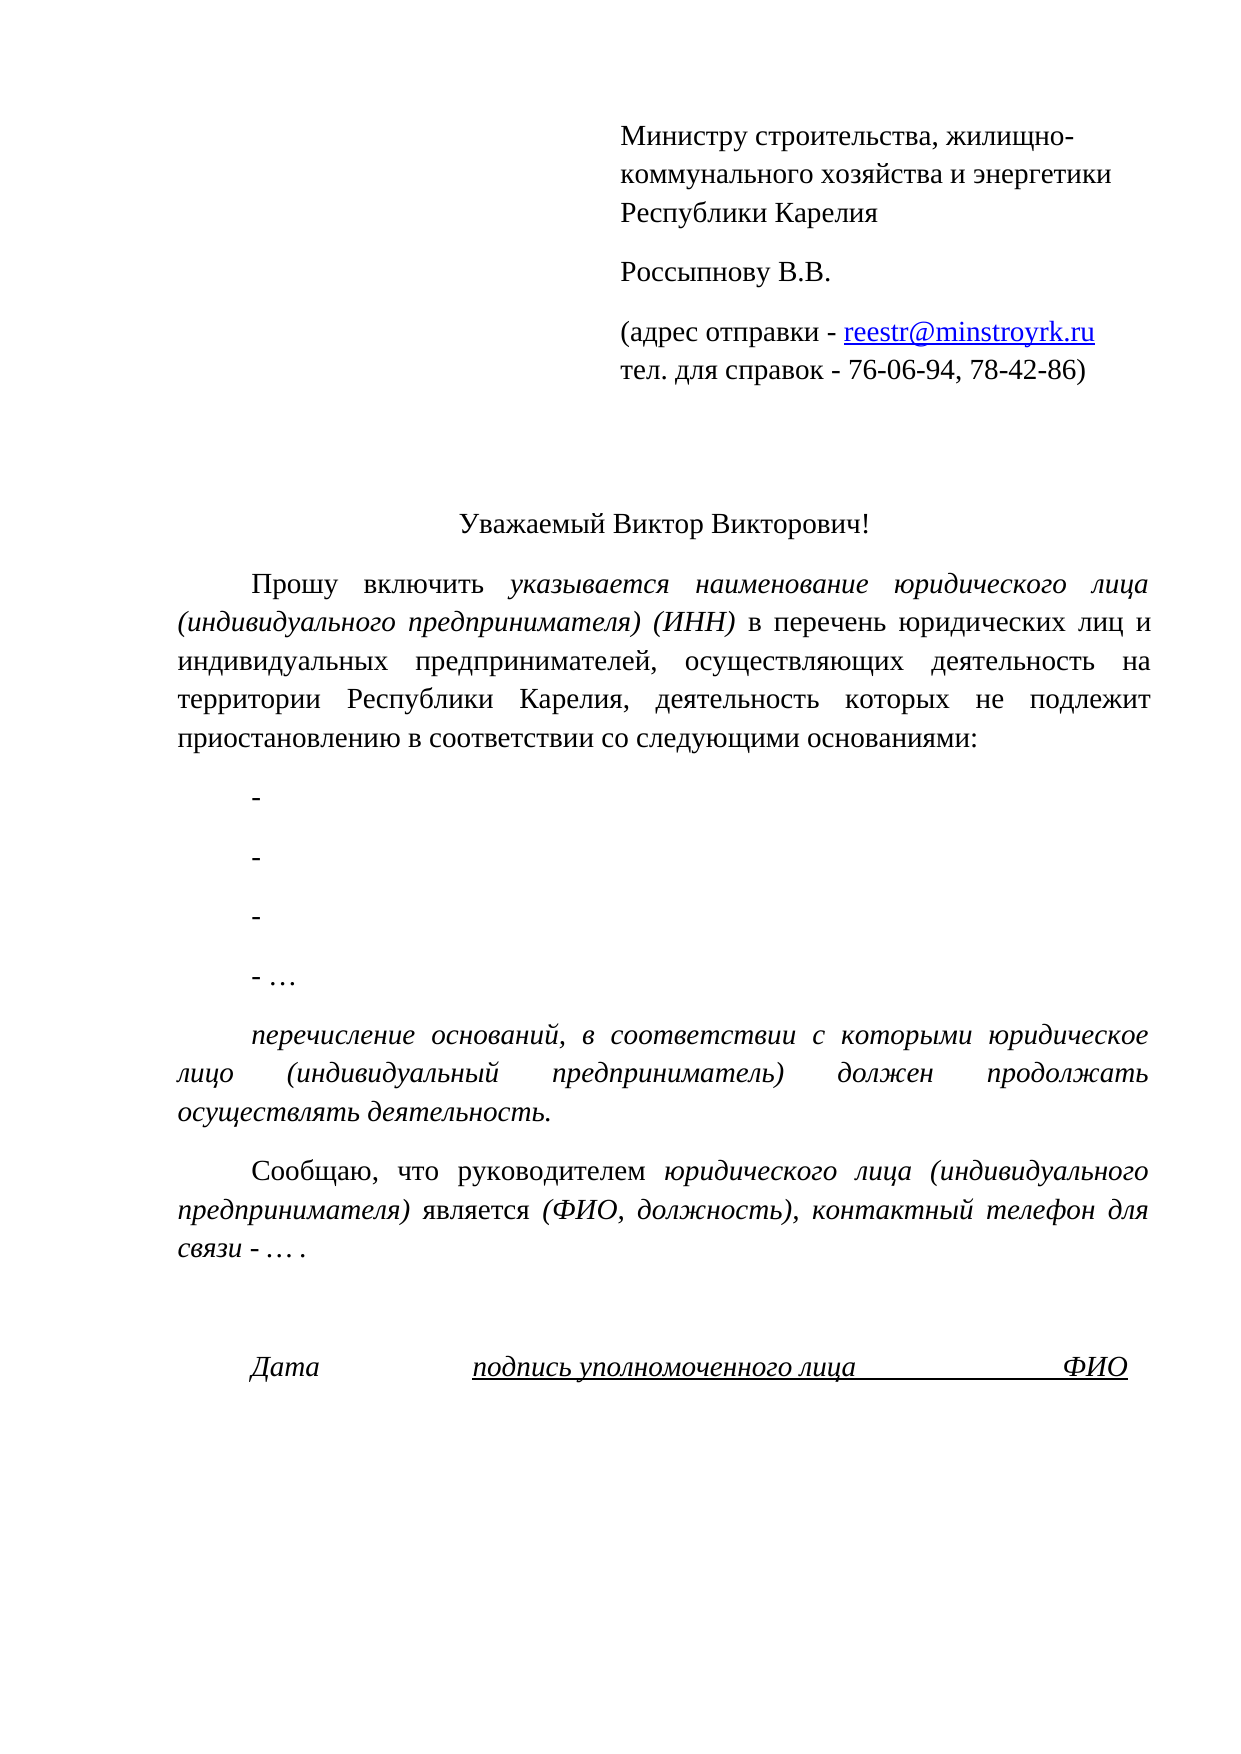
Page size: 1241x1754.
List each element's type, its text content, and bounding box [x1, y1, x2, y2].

text Дата подпись уполномоченного лица ФИО [177, 1349, 1152, 1383]
text Уважаемый Виктор Викторович! [177, 507, 1152, 540]
text Министру строительства, жилищно-коммунального хозяйства и энергетики Республики Карелия [620, 118, 1152, 229]
text Прошу включить указывается наименование юридического лица (индивидуального предпринимателя) (ИНН) в перечень юридических лиц и индивидуальных предпринимателей, осуществляющих деятельность на территории Республики Карелия, деятельность которых не подлежит приостановлению в соответствии со следующими основаниями: [177, 566, 1152, 754]
text - [177, 839, 1152, 872]
text (адрес отправки - reestr@minstroyrk.ru [620, 314, 1152, 347]
text - … [177, 958, 1152, 991]
text - [177, 779, 1152, 813]
text тел. для справок - 76-06-94, 78-42-86) [620, 352, 1152, 386]
text Сообщаю, что руководителем юридического лица (индивидуального предпринимателя) является (ФИО, должность), контактный телефон для связи - … . [177, 1153, 1152, 1264]
text - [177, 898, 1152, 932]
text Россыпнову В.В. [620, 254, 1152, 288]
text перечисление оснований, в соответствии с которыми юридическое лицо (индивидуальный предприниматель) должен продолжать осуществлять деятельность. [177, 1017, 1152, 1128]
